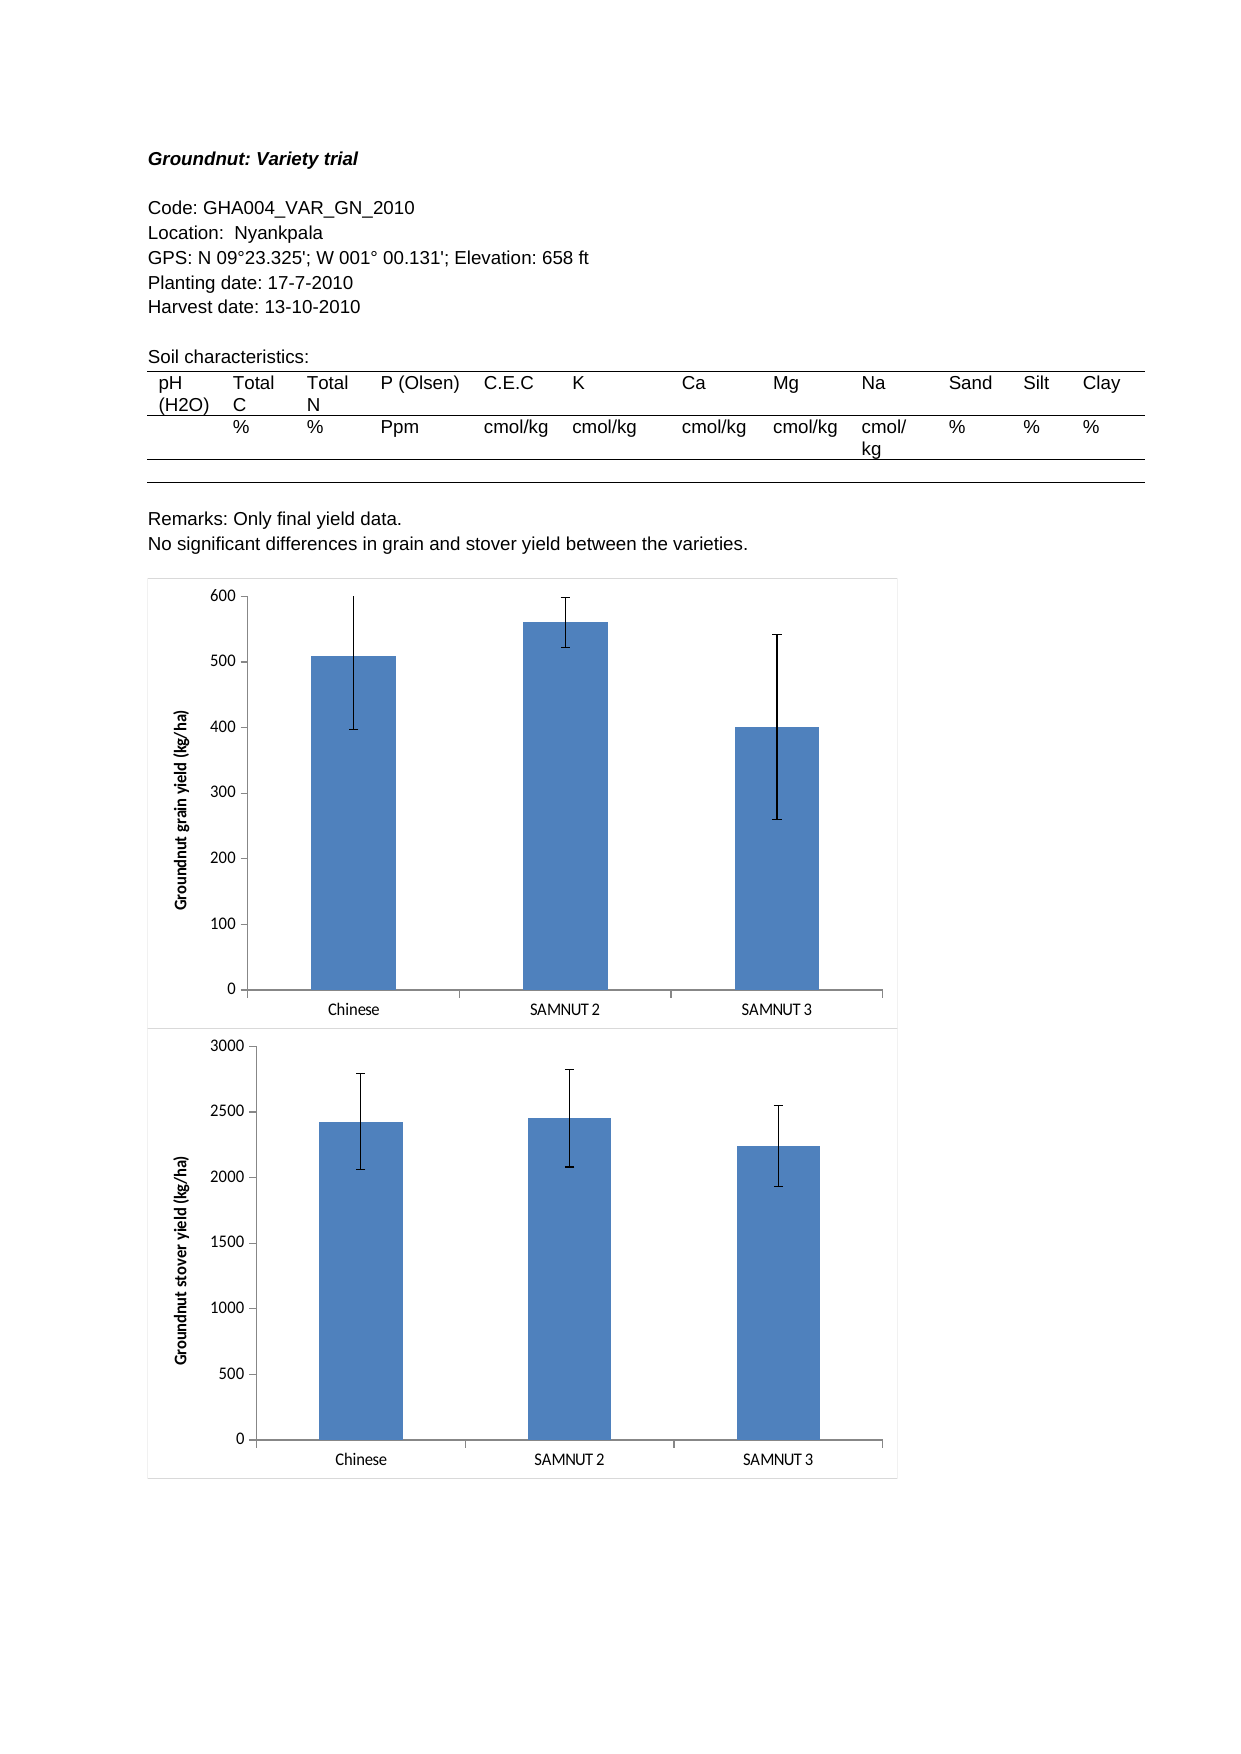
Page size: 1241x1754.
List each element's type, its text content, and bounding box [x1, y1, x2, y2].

table_header Clay [1071, 372, 1145, 415]
table_cell cmol/kg [850, 416, 937, 459]
table_header Na [850, 372, 937, 415]
text Harvest date: 13-10-2010 [148, 296, 1093, 318]
table_header pH (H2O) [147, 372, 221, 415]
table_header Sand [937, 372, 1012, 415]
table_cell [670, 460, 762, 482]
table_cell [221, 460, 295, 482]
table_cell [473, 460, 561, 482]
table_cell % [1012, 416, 1071, 459]
table_cell [762, 460, 850, 482]
table_cell % [295, 416, 369, 459]
table_cell [850, 460, 937, 482]
table_cell cmol/kg [561, 416, 670, 459]
table_cell [295, 460, 369, 482]
text GPS: N 09°23.325'; W 001° 00.131'; Elevation: 658 ft [148, 247, 1093, 268]
table_cell cmol/kg [762, 416, 850, 459]
text Groundnut: Variety trial [148, 148, 1093, 169]
text Code: GHA004_VAR_GN_2010 [148, 197, 1093, 219]
table_header Total C [221, 372, 295, 415]
table_cell [147, 460, 221, 482]
text Remarks: Only final yield data. [148, 507, 1093, 529]
table_cell [937, 460, 1012, 482]
table_cell % [221, 416, 295, 459]
table_header Mg [762, 372, 850, 415]
table_cell % [1071, 416, 1145, 459]
table_header K [561, 372, 670, 415]
table_cell % [937, 416, 1012, 459]
table_header Silt [1012, 372, 1071, 415]
table_cell Ppm [369, 416, 472, 459]
text Planting date: 17-7-2010 [148, 272, 1093, 293]
text Soil characteristics: [148, 346, 1093, 367]
table_cell [561, 460, 670, 482]
table_cell [1012, 460, 1071, 482]
table_header C.E.C [473, 372, 561, 415]
text Location: Nyankpala [148, 222, 1093, 243]
table_header P (Olsen) [369, 372, 472, 415]
table_cell [369, 460, 472, 482]
table_cell cmol/kg [670, 416, 762, 459]
table_cell [147, 416, 221, 459]
table_cell cmol/kg [473, 416, 561, 459]
table_cell [1071, 460, 1145, 482]
text No significant differences in grain and stover yield between the varieties. [148, 532, 1093, 554]
table_header Total N [295, 372, 369, 415]
table_header Ca [670, 372, 762, 415]
